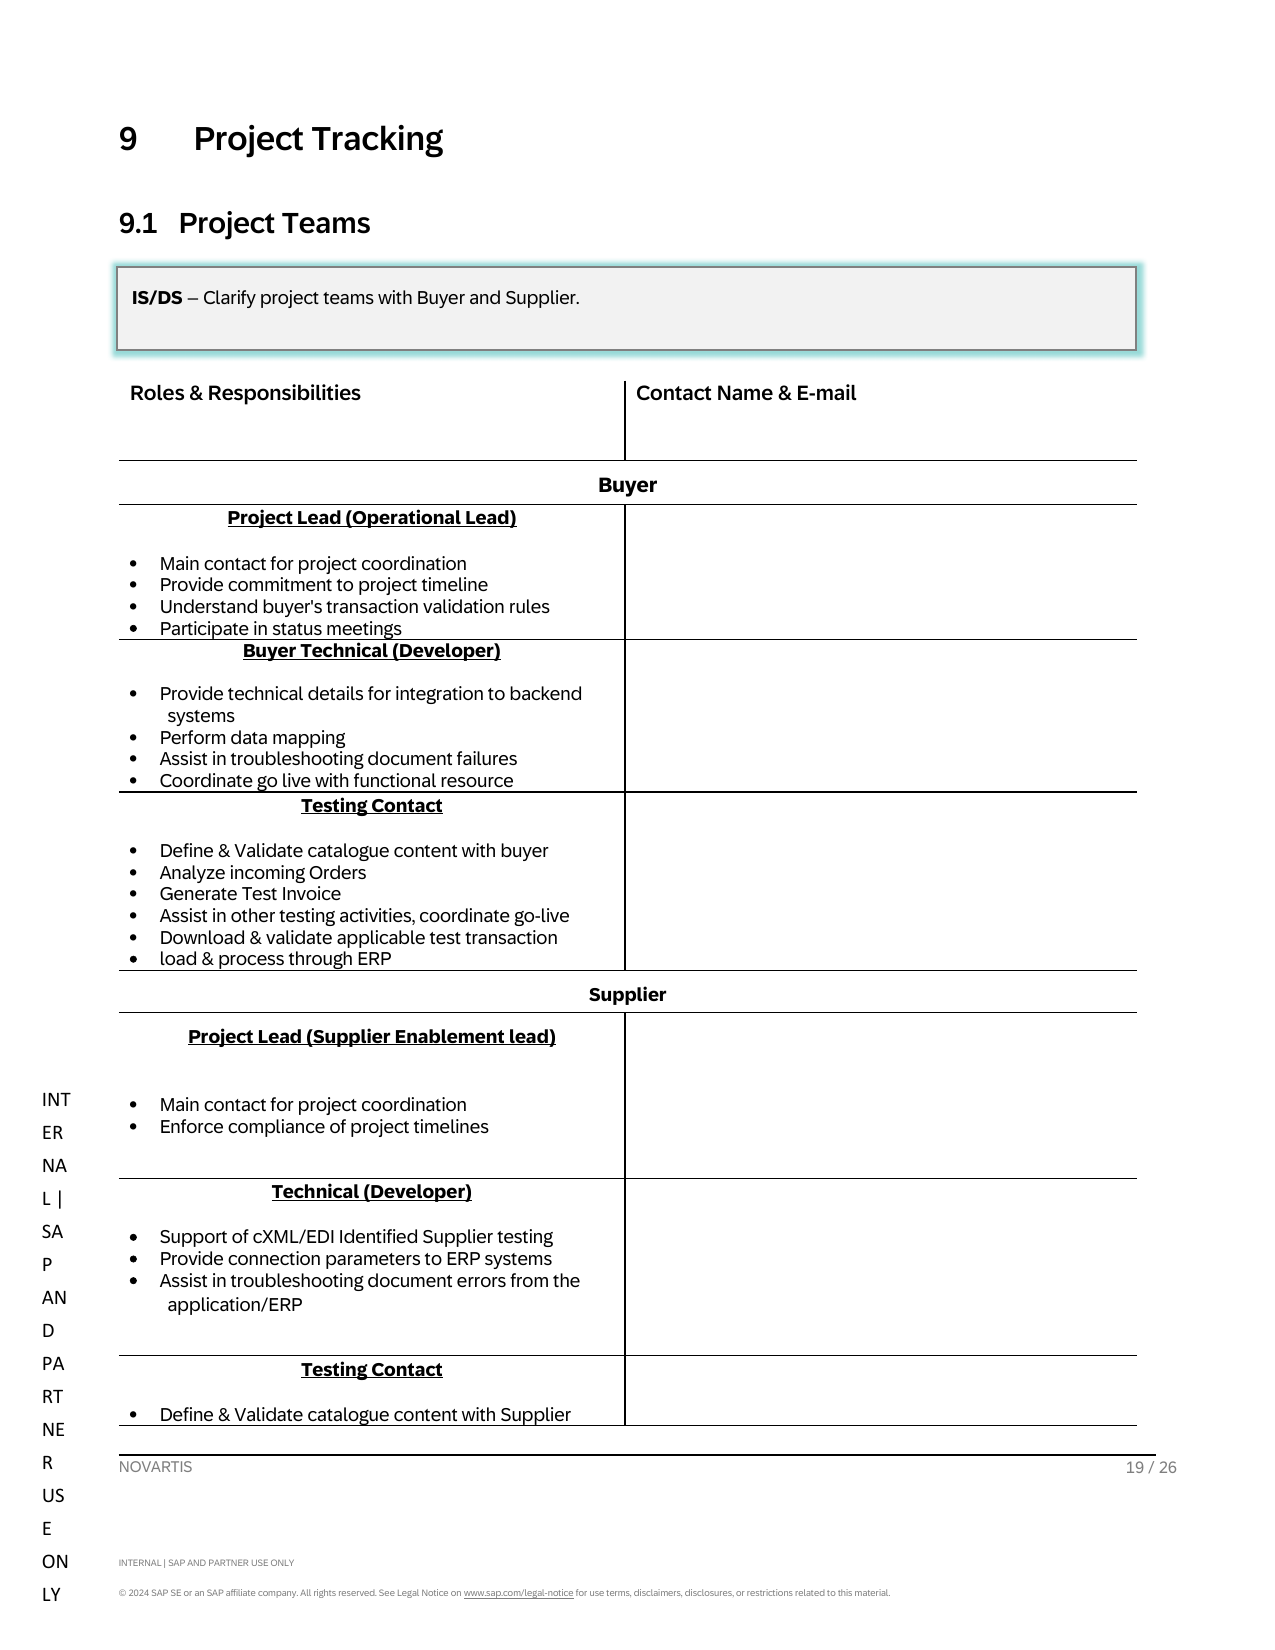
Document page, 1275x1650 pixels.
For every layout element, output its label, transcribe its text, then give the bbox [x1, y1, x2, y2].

table_header Contact Name & E-mail [626, 381, 1137, 459]
table_cell [626, 1179, 1137, 1355]
table_cell Buyer [119, 461, 1137, 504]
table_cell [626, 640, 1137, 791]
table_cell Buyer Technical (Developer) Provide technical details for integration to backend systems Perform data mapping Assist in troubleshooting document failures Coordinate go live with functional resource [119, 640, 624, 791]
table_cell Testing Contact Define & Validate catalogue content with buyer Analyze incoming Orders Generate Test Invoice Assist in other testing activities, coordinate go-live Download & validate applicable test transaction load & process through ERP [119, 793, 624, 970]
subtitle Project Teams [119, 206, 1156, 240]
table_header Roles & Responsibilities [119, 381, 624, 459]
table_cell Technical (Developer) Support of cXML/EDI Identified Supplier testing Provide connection parameters to ERP systems Assist in troubleshooting document errors from the application/ERP [119, 1179, 624, 1355]
table_cell Project Lead (Operational Lead) Main contact for project coordination Provide commitment to project timeline Understand buyer's transaction validation rules Participate in status meetings [119, 505, 624, 639]
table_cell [119, 1356, 624, 1425]
table_cell [626, 1013, 1137, 1178]
table_cell [626, 1356, 1137, 1425]
subtitle Project Tracking [119, 119, 1156, 157]
table_cell Supplier [119, 971, 1137, 1012]
table_cell Project Lead (Supplier Enablement lead) Main contact for project coordination Enforce compliance of project timelines [119, 1013, 624, 1178]
table_cell [626, 793, 1137, 970]
table_cell [626, 505, 1137, 639]
